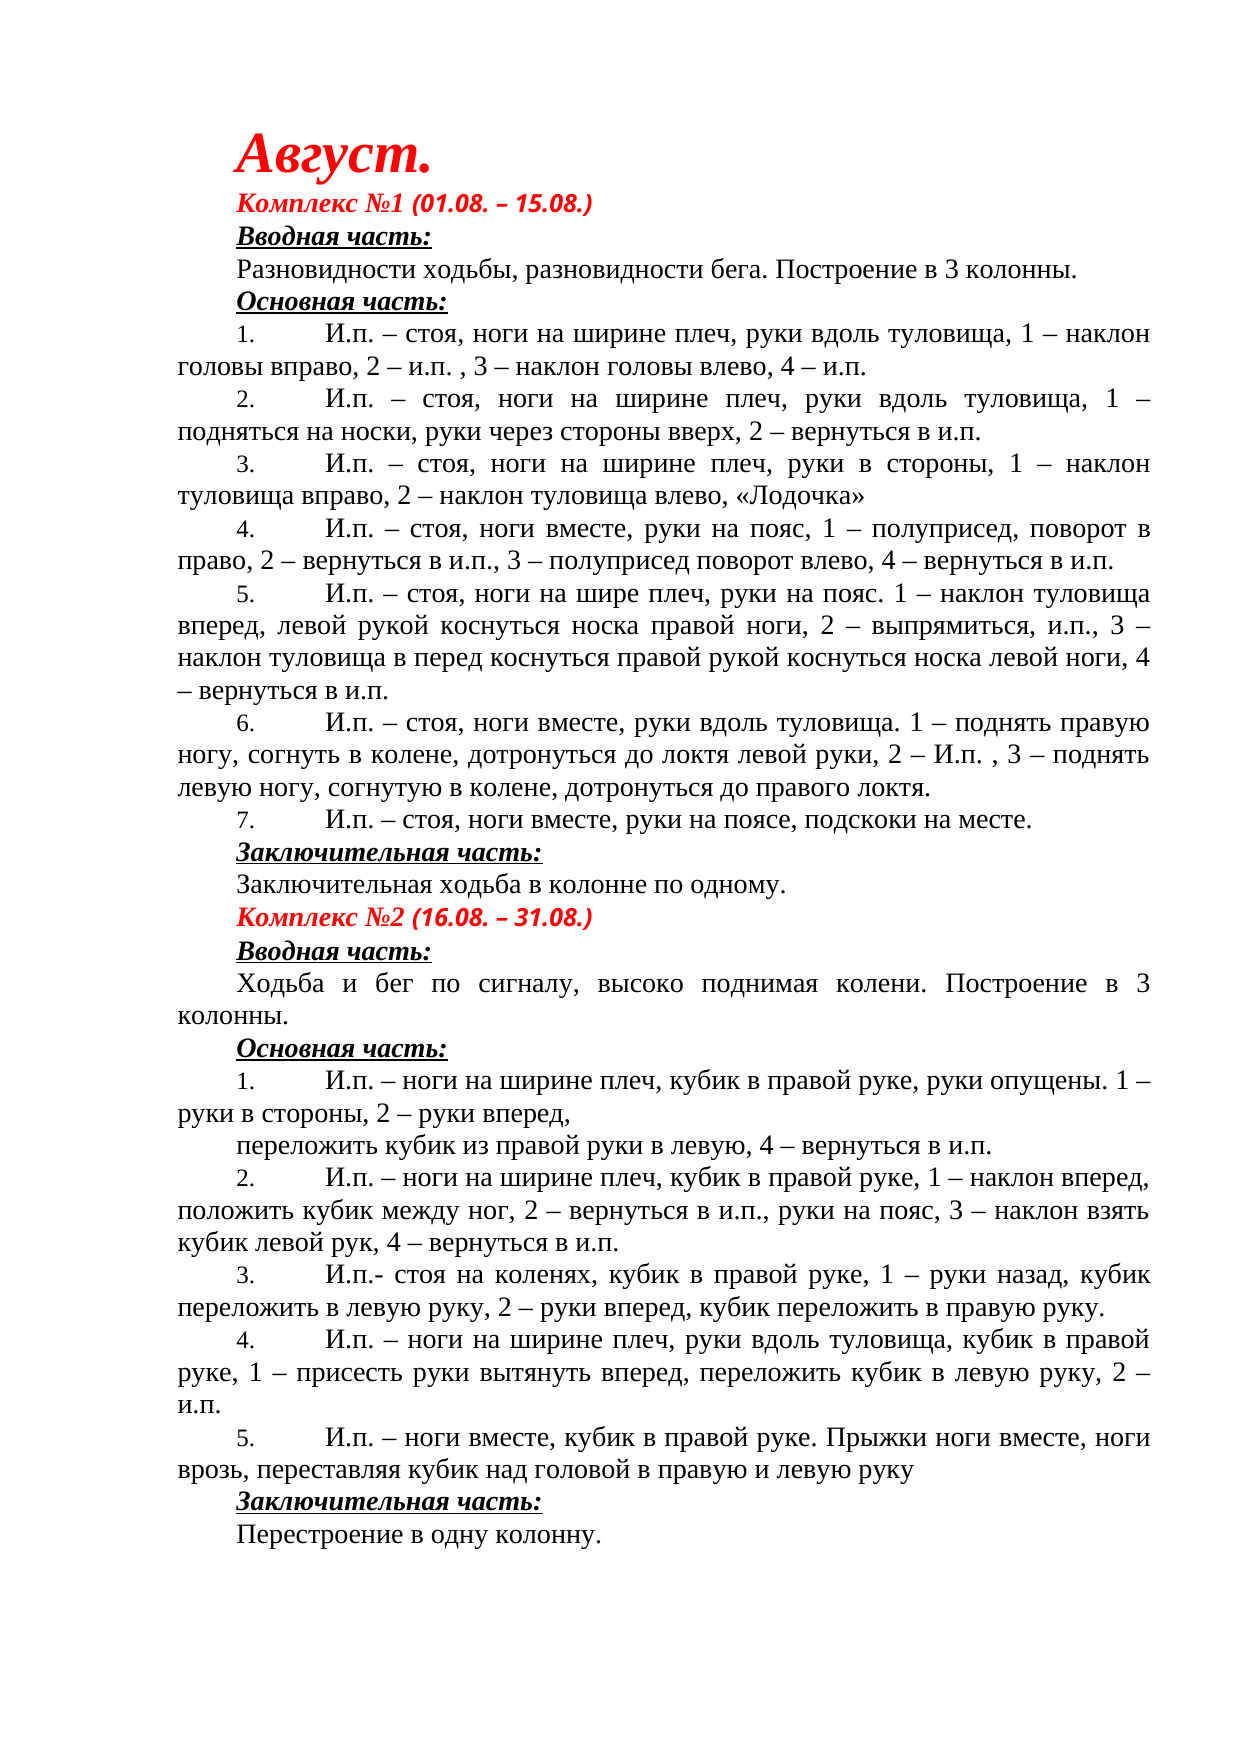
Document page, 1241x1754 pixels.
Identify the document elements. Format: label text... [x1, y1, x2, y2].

text Основная часть: [177, 1031, 1152, 1063]
list И.п. – ноги на ширине плеч, кубик в правой руке, руки опущены. 1 – руки в стороны, 2 – руки вперед, [177, 1063, 1152, 1128]
list И.п. – ноги вместе, кубик в правой руке. Прыжки ноги вместе, ноги врозь, переставляя кубик над головой в правую и левую руку [177, 1419, 1152, 1484]
list И.п. – стоя, ноги на ширине плеч, руки вдоль туловища, 1 – наклон головы вправо, 2 – и.п. , 3 – наклон головы влево, 4 – и.п. [177, 316, 1152, 381]
text Ходьба и бег по сигналу, высоко поднимая колени. Построение в 3 колонны. [177, 966, 1152, 1031]
text Вводная часть: [177, 219, 1152, 252]
list И.п. – стоя, ноги вместе, руки на пояс, 1 – полуприсед, поворот в право, 2 – вернуться в и.п., 3 – полуприсед поворот влево, 4 – вернуться в и.п. [177, 511, 1152, 576]
list И.п. – ноги на ширине плеч, кубик в правой руке, 1 – наклон вперед, положить кубик между ног, 2 – вернуться в и.п., руки на пояс, 3 – наклон взять кубик левой рук, 4 – вернуться в и.п. [177, 1160, 1152, 1258]
text Перестроение в одну колонну. [177, 1517, 1152, 1549]
list И.п.- стоя на коленях, кубик в правой руке, 1 – руки назад, кубик переложить в левую руку, 2 – руки вперед, кубик переложить в правую руку. [177, 1258, 1152, 1322]
text Комплекс №2 (16.08. – 31.08.) [177, 899, 1152, 934]
text Август. [177, 118, 1152, 185]
list И.п. – стоя, ноги вместе, руки вдоль туловища. 1 – поднять правую ногу, согнуть в колене, дотронуться до локтя левой руки, 2 – И.п. , 3 – поднять левую ногу, согнутую в колене, дотронуться до правого локтя. [177, 705, 1152, 802]
text Заключительная часть: [177, 835, 1152, 867]
text Заключительная ходьба в колонне по одному. [177, 867, 1152, 899]
text Вводная часть: [177, 934, 1152, 966]
list И.п. – стоя, ноги на ширине плеч, руки в стороны, 1 – наклон туловища вправо, 2 – наклон туловища влево, «Лодочка» [177, 446, 1152, 511]
list И.п. – стоя, ноги на шире плеч, руки на пояс. 1 – наклон туловища вперед, левой рукой коснуться носка правой ноги, 2 – выпрямиться, и.п., 3 – наклон туловища в перед коснуться правой рукой коснуться носка левой ноги, 4 – вернуться в и.п. [177, 576, 1152, 705]
text переложить кубик из правой руки в левую, 4 – вернуться в и.п. [177, 1128, 1152, 1160]
list И.п. – ноги на ширине плеч, руки вдоль туловища, кубик в правой руке, 1 – присесть руки вытянуть вперед, переложить кубик в левую руку, 2 – и.п. [177, 1322, 1152, 1419]
list И.п. – стоя, ноги вместе, руки на поясе, подскоки на месте. [177, 802, 1152, 835]
text Комплекс №1 (01.08. – 15.08.) [177, 185, 1152, 219]
text Разновидности ходьбы, разновидности бега. Построение в 3 колонны. [177, 252, 1152, 284]
text Заключительная часть: [177, 1484, 1152, 1517]
list И.п. – стоя, ноги на ширине плеч, руки вдоль туловища, 1 – подняться на носки, руки через стороны вверх, 2 – вернуться в и.п. [177, 381, 1152, 446]
text Основная часть: [177, 284, 1152, 316]
